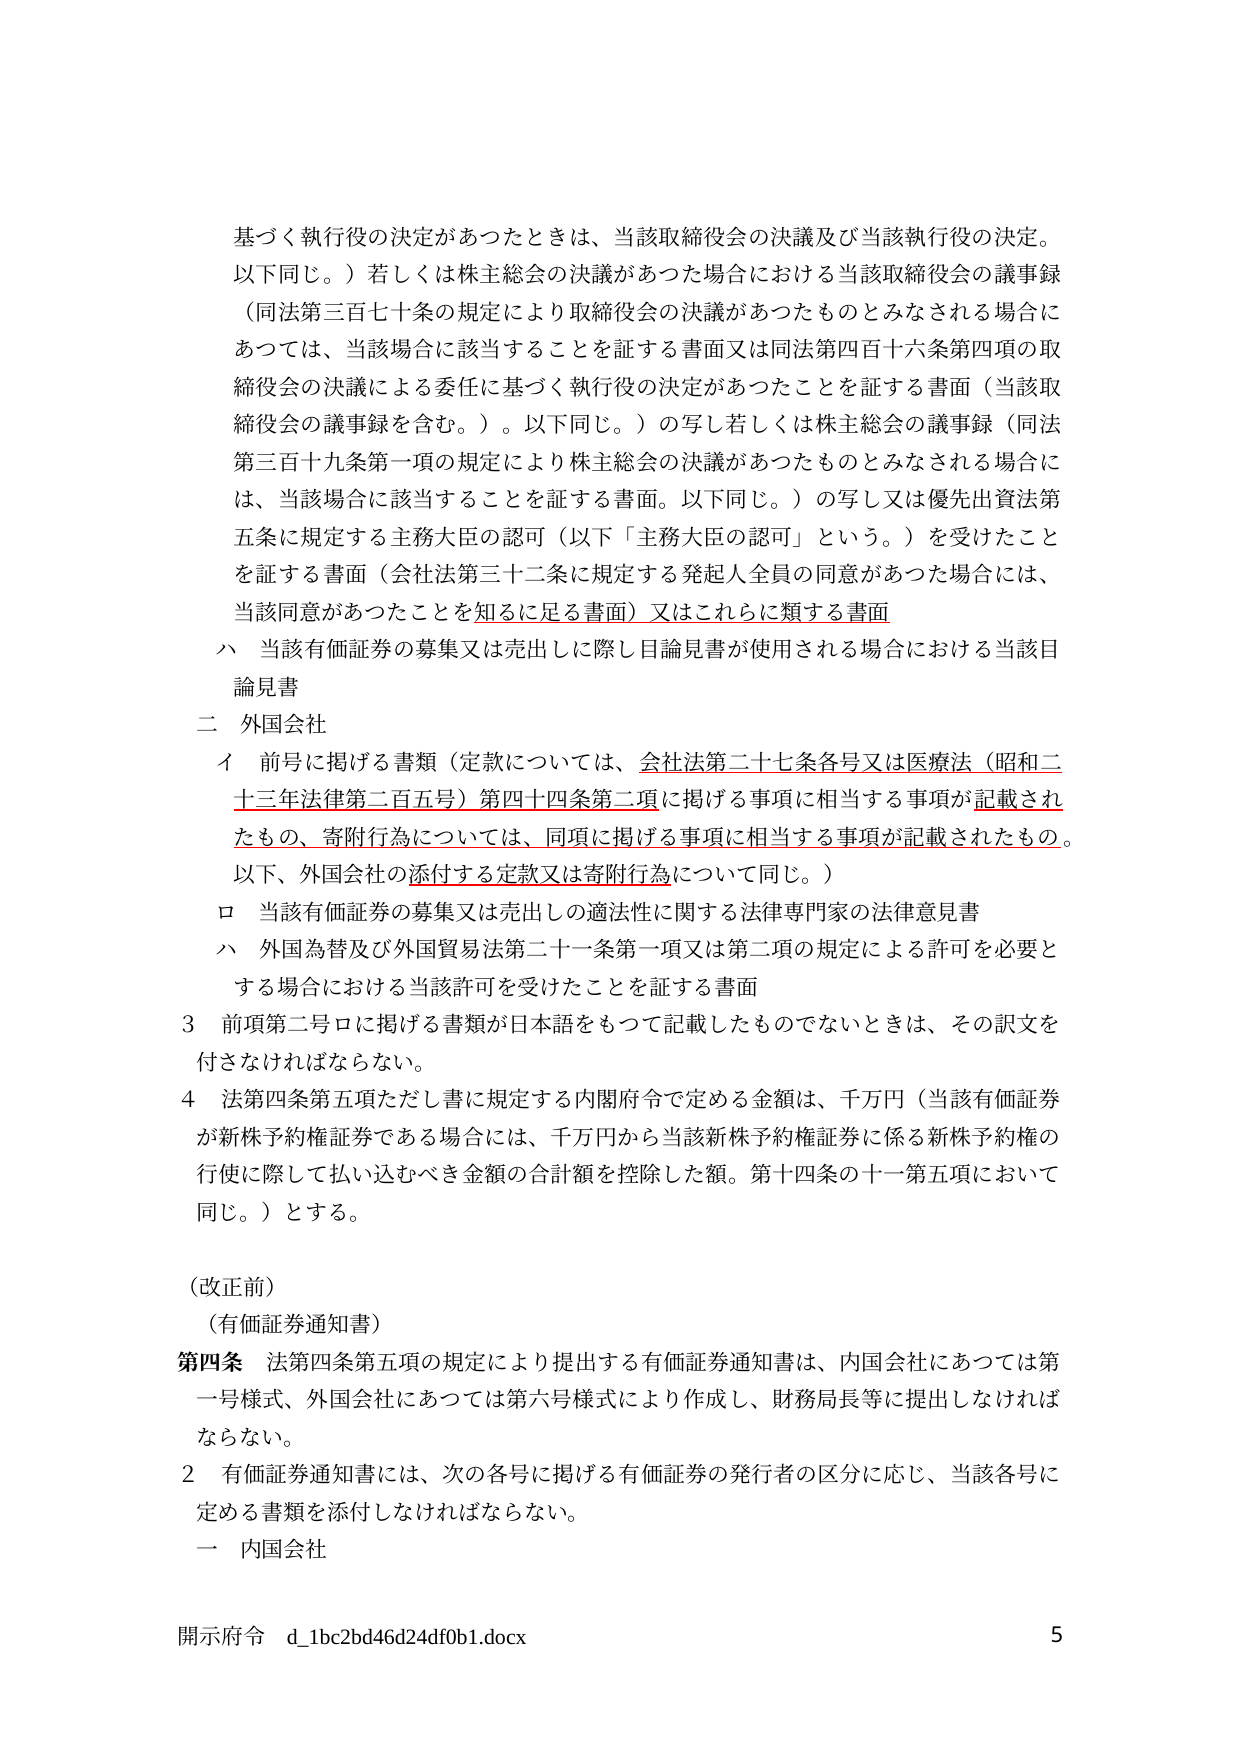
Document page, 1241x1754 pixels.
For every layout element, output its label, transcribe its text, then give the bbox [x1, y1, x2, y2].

text ハ 当該有価証券の募集又は売出しに際し目論見書が使用される場合における当該目論見書 [215, 629, 1063, 704]
text ３ 前項第二号ロに掲げる書類が日本語をもつて記載したものでないときは、その訳文を付さなければならない。 [177, 1004, 1063, 1079]
text ハ 外国為替及び外国貿易法第二十一条第一項又は第二項の規定による許可を必要とする場合における当該許可を受けたことを証する書面 [215, 929, 1063, 1004]
text ロ 当該有価証券の募集又は売出しの適法性に関する法律専門家の法律意見書 [215, 892, 1063, 929]
text 第四条 法第四条第五項の規定により提出する有価証券通知書は、内国会社にあつては第一号様式、外国会社にあつては第六号様式により作成し、財務局長等に提出しなければならない。 [177, 1342, 1063, 1454]
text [215, 217, 1063, 629]
text 一 内国会社 [196, 1529, 1063, 1567]
text （改正前） [177, 1267, 1063, 1304]
text （有価証券通知書） [196, 1304, 1063, 1342]
text ２ 有価証券通知書には、次の各号に掲げる有価証券の発行者の区分に応じ、当該各号に定める書類を添付しなければならない。 [177, 1454, 1063, 1529]
text 二 外国会社 [196, 704, 1063, 742]
text イ 前号に掲げる書類（定款については、会社法第二十七条各号又は医療法（昭和二十三年法律第二百五号）第四十四条第二項に掲げる事項に相当する事項が記載されたもの、寄附行為については、同項に掲げる事項に相当する事項が記載されたもの。以下、外国会社の添付する定款又は寄附行為について同じ。） [215, 742, 1063, 892]
text ４ 法第四条第五項ただし書に規定する内閣府令で定める金額は、千万円（当該有価証券が新株予約権証券である場合には、千万円から当該新株予約権証券に係る新株予約権の行使に際して払い込むべき金額の合計額を控除した額。第十四条の十一第五項において同じ。）とする。 [177, 1079, 1063, 1229]
